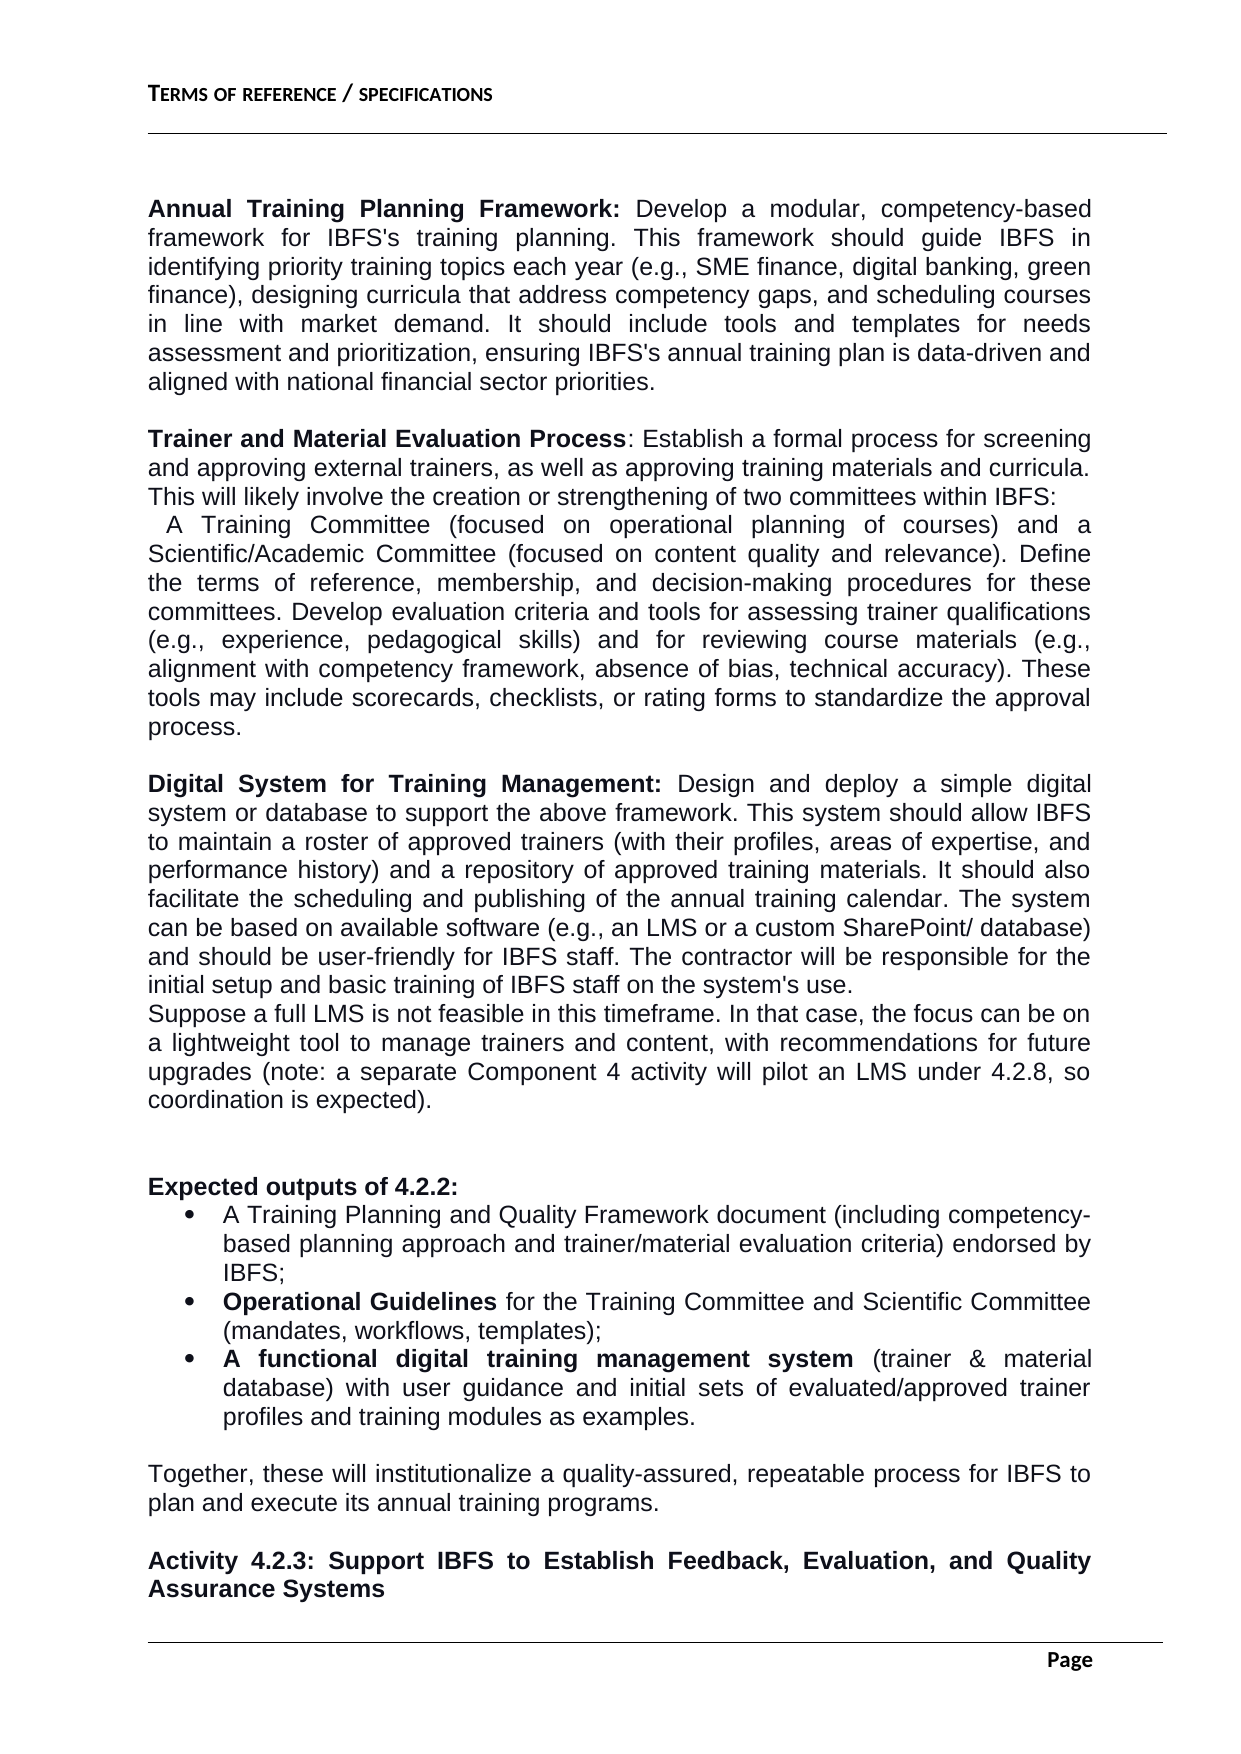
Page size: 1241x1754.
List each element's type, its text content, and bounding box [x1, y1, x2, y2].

text Activity 4.2.3: Support IBFS to Establish Feedback, Evaluation, and Quality Assurance Systems [148, 1546, 1093, 1603]
list Operational Guidelines for the Training Committee and Scientific Committee (mandates, workflows, templates); [185, 1287, 1093, 1344]
text A Training Committee (focused on operational planning of courses) and a Scientific/Academic Committee (focused on content quality and relevance). Define the terms of reference, membership, and decision-making procedures for these committees. Develop evaluation criteria and tools for assessing trainer qualifications (e.g., experience, pedagogical skills) and for reviewing course materials (e.g., alignment with competency framework, absence of bias, technical accuracy). These tools may include scorecards, checklists, or rating forms to standardize the approval process. [148, 510, 1093, 740]
text Suppose a full LMS is not feasible in this timeframe. In that case, the focus can be on a lightweight tool to manage trainers and content, with recommendations for future upgrades (note: a separate Component 4 activity will pilot an LMS under 4.2.8, so coordination is expected). [148, 999, 1093, 1114]
text Digital System for Training Management: Design and deploy a simple digital system or database to support the above framework. This system should allow IBFS to maintain a roster of approved trainers (with their profiles, areas of expertise, and performance history) and a repository of approved training materials. It should also facilitate the scheduling and publishing of the annual training calendar. The system can be based on available software (e.g., an LMS or a custom SharePoint/ database) and should be user-friendly for IBFS staff. The contractor will be responsible for the initial setup and basic training of IBFS staff on the system's use. [148, 769, 1093, 999]
list A Training Planning and Quality Framework document (including competency-based planning approach and trainer/material evaluation criteria) endorsed by IBFS; [185, 1200, 1093, 1287]
list A functional digital training management system (trainer & material database) with user guidance and initial sets of evaluated/approved trainer profiles and training modules as examples. [185, 1344, 1093, 1431]
text Trainer and Material Evaluation Process: Establish a formal process for screening and approving external trainers, as well as approving training materials and curricula. This will likely involve the creation or strengthening of two committees within IBFS: [148, 424, 1093, 510]
text Together, these will institutionalize a quality-assured, repeatable process for IBFS to plan and execute its annual training programs. [148, 1459, 1093, 1517]
text Annual Training Planning Framework: Develop a modular, competency-based framework for IBFS's training planning. This framework should guide IBFS in identifying priority training topics each year (e.g., SME finance, digital banking, green finance), designing curricula that address competency gaps, and scheduling courses in line with market demand. It should include tools and templates for needs assessment and prioritization, ensuring IBFS's annual training plan is data-driven and aligned with national financial sector priorities. [148, 194, 1093, 395]
text Expected outputs of 4.2.2: [148, 1172, 1093, 1200]
